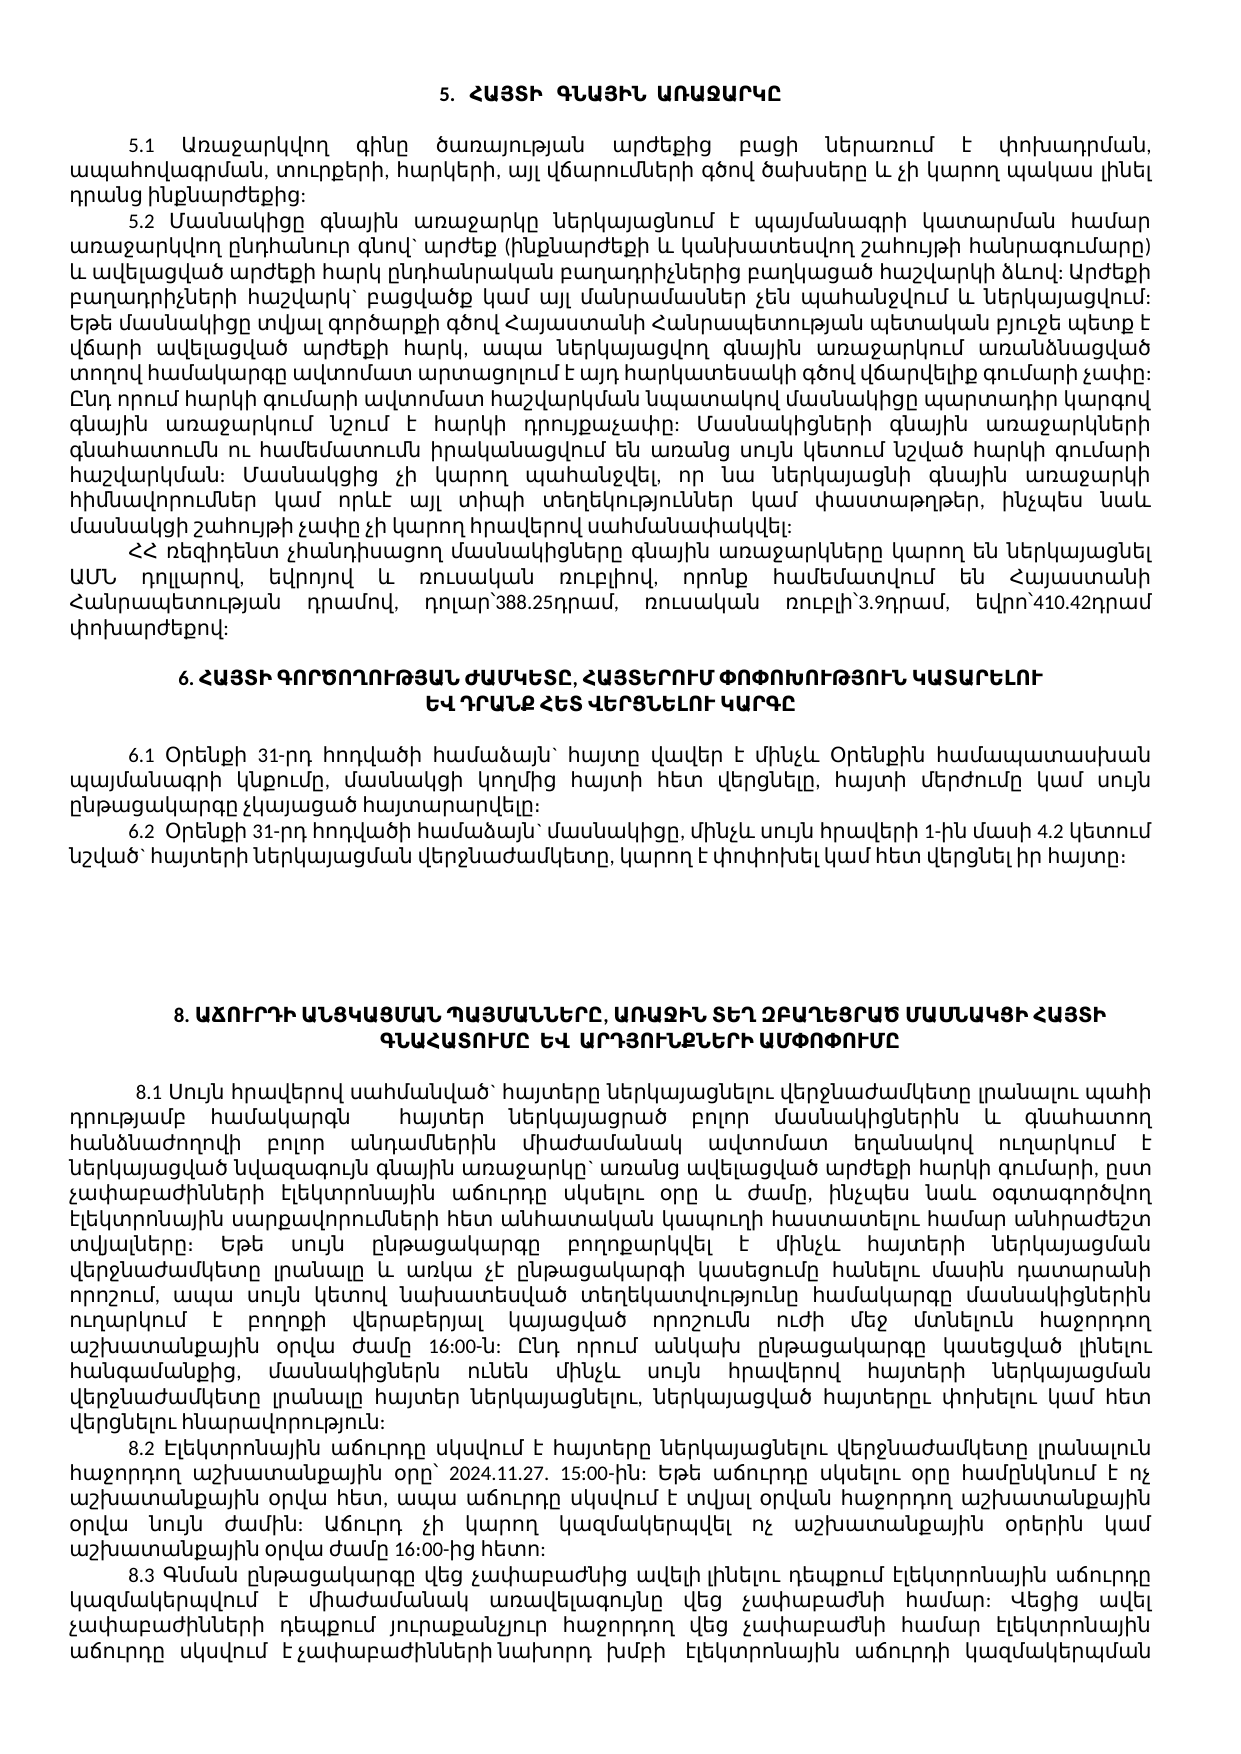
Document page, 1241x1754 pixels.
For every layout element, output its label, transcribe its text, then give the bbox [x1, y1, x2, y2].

text 6.2 Օրենքի 31-րդ հոդվածի համաձայն` մասնակիցը, մինչև սույն հրավերի 1-ին մասի 4.2 կետում նշված` հայտերի ներկայացման վերջնաժամկետը, կարող է փոփոխել կամ հետ վերցնել իր հայտը։ [69, 818, 1152, 869]
text 5. ՀԱՅՏԻ ԳՆԱՅԻՆ ԱՌԱՋԱՐԿԸ [69, 81, 1152, 106]
text 8.1 Սույն հրավերով սահմանված` հայտերը ներկայացնելու վերջնաժամկետը լրանալու պահի դրությամբ համակարգն հայտեր ներկայացրած բոլոր մասնակիցներին և գնահատող հանձնաժողովի բոլոր անդամներին միաժամանակ ավտոմատ եղանակով ուղարկում է ներկայացված նվազագույն գնային առաջարկը` առանց ավելացված արժեքի հարկի գումարի, ըստ չափաբաժինների էլեկտրոնային աճուրդը սկսելու օրը և ժամը, ինչպես նաև օգտագործվող էլեկտրոնային սարքավորումների հետ անհատական կապուղի հաստատելու համար անհրաժեշտ տվյալները։ Եթե սույն ընթացակարգը բողոքարկվել է մինչև հայտերի ներկայացման վերջնաժամկետը լրանալը և առկա չէ ընթացակարգի կասեցումը հանելու մասին դատարանի որոշում, ապա սույն կետով նախատեսված տեղեկատվությունը համակարգը մասնակիցներին ուղարկում է բողոքի վերաբերյալ կայացված որոշումն ուժի մեջ մտնելուն հաջորդող աշխատանքային օրվա ժամը 16:00-ն: Ընդ որում անկախ ընթացակարգը կասեցված լինելու հանգամանքից, մասնակիցներն ունեն մինչև սույն հրավերով հայտերի ներկայացման վերջնաժամկետը լրանալը հայտեր ներկայացնելու, ներկայացված հայտերըւ փոխելու կամ հետ վերցնելու հնարավորություն: [69, 1079, 1152, 1435]
text 6. ՀԱՅՏԻ ԳՈՐԾՈՂՈՒԹՅԱՆ ԺԱՄԿԵՏԸ, ՀԱՅՏԵՐՈՒՄ ՓՈՓՈԽՈՒԹՅՈՒՆ ԿԱՏԱՐԵԼՈՒ [69, 666, 1152, 691]
text 5.1 Առաջարկվող գինը ծառայության արժեքից բացի ներառում է փոխադրման, ապահովագրման, տուրքերի, հարկերի, այլ վճարումների գծով ծախսերը և չի կարող պակաս լինել դրանց ինքնարժեքից: [69, 132, 1152, 208]
text 5.2 Մասնակիցը գնային առաջարկը ներկայացնում է պայմանագրի կատարման համար առաջարկվող ընդհանուր գնով` արժեք (ինքնարժեքի և կանխատեսվող շահույթի հանրագումարը) և ավելացված արժեքի հարկ ընդհանրական բաղադրիչներից բաղկացած հաշվարկի ձևով: Արժեքի բաղադրիչների հաշվարկ` բացվածք կամ այլ մանրամասներ չեն պահանջվում և ներկայացվում: Եթե մասնակիցը տվյալ գործարքի գծով Հայաստանի Հանրապետության պետական բյուջե պետք է վճարի ավելացված արժեքի հարկ, ապա ներկայացվող գնային առաջարկում առանձնացված տողով համակարգը ավտոմատ արտացոլում է այդ հարկատեսակի գծով վճարվելիք գումարի չափը: Ընդ որում հարկի գումարի ավտոմատ հաշվարկման նպատակով մասնակիցը պարտադիր կարգով գնային առաջարկում նշում է հարկի դրույքաչափը: Մասնակիցների գնային առաջարկների գնահատումն ու համեմատումն իրականացվում են առանց սույն կետում նշված հարկի գումարի հաշվարկման: Մասնակցից չի կարող պահանջվել, որ նա ներկայացնի գնային առաջարկի հիմնավորումներ կամ որևէ այլ տիպի տեղեկություններ կամ փաստաթղթեր, ինչպես նաև մասնակցի շահույթի չափը չի կարող հրավերով սահմանափակվել: [69, 208, 1152, 538]
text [69, 1562, 1152, 1663]
text 6.1 Օրենքի 31-րդ հոդվածի համաձայն` հայտը վավեր է մինչև Օրենքին համապատասխան պայմանագրի կնքումը, մասնակցի կողմից հայտի հետ վերցնելը, հայտի մերժումը կամ սույն ընթացակարգը չկայացած հայտարարվելը։ [69, 742, 1152, 818]
text ՀՀ ռեզիդենտ չհանդիսացող մասնակիցները գնային առաջարկները կարող են ներկայացնել ԱՄՆ դոլլարով, եվրոյով և ռուսական ռուբլիով, որոնք համեմատվում են Հայաստանի Հանրապետության դրամով, դոլար՝388.25դրամ, ռուսական ռուբլի՝3.9դրամ, եվրո՝410.42դրամ փոխարժեքով: [69, 538, 1152, 640]
text ԵՎ ԴՐԱՆՔ ՀԵՏ ՎԵՐՑՆԵԼՈՒ ԿԱՐԳԸ [69, 691, 1152, 716]
text ԳՆԱՀԱՏՈՒՄԸ ԵՎ ԱՐԴՅՈՒՆՔՆԵՐԻ ԱՄՓՈՓՈՒՄԸ [69, 1028, 1152, 1053]
text 8. ԱՃՈՒՐԴԻ ԱՆՑԿԱՑՄԱՆ ՊԱՅՄԱՆՆԵՐԸ, ԱՌԱՋԻՆ ՏԵՂ ԶԲԱՂԵՑՐԱԾ ՄԱՍՆԱԿՑԻ ՀԱՅՏԻ [69, 1003, 1152, 1028]
text 8.2 Էլեկտրոնային աճուրդը սկսվում է հայտերը ներկայացնելու վերջնաժամկետը լրանալուն հաջորդող աշխատանքային օրը՝ 2024.11.27. 15:00 -ին: Եթե աճուրդը սկսելու օրը համընկնում է ոչ աշխատանքային օրվա հետ, ապա աճուրդը սկսվում է տվյալ օրվան հաջորդող աշխատանքային օրվա նույն ժամին: Աճուրդ չի կարող կազմակերպվել ոչ աշխատանքային օրերին կամ աշխատանքային օրվա ժամը 16։00-ից հետո: [69, 1435, 1152, 1562]
